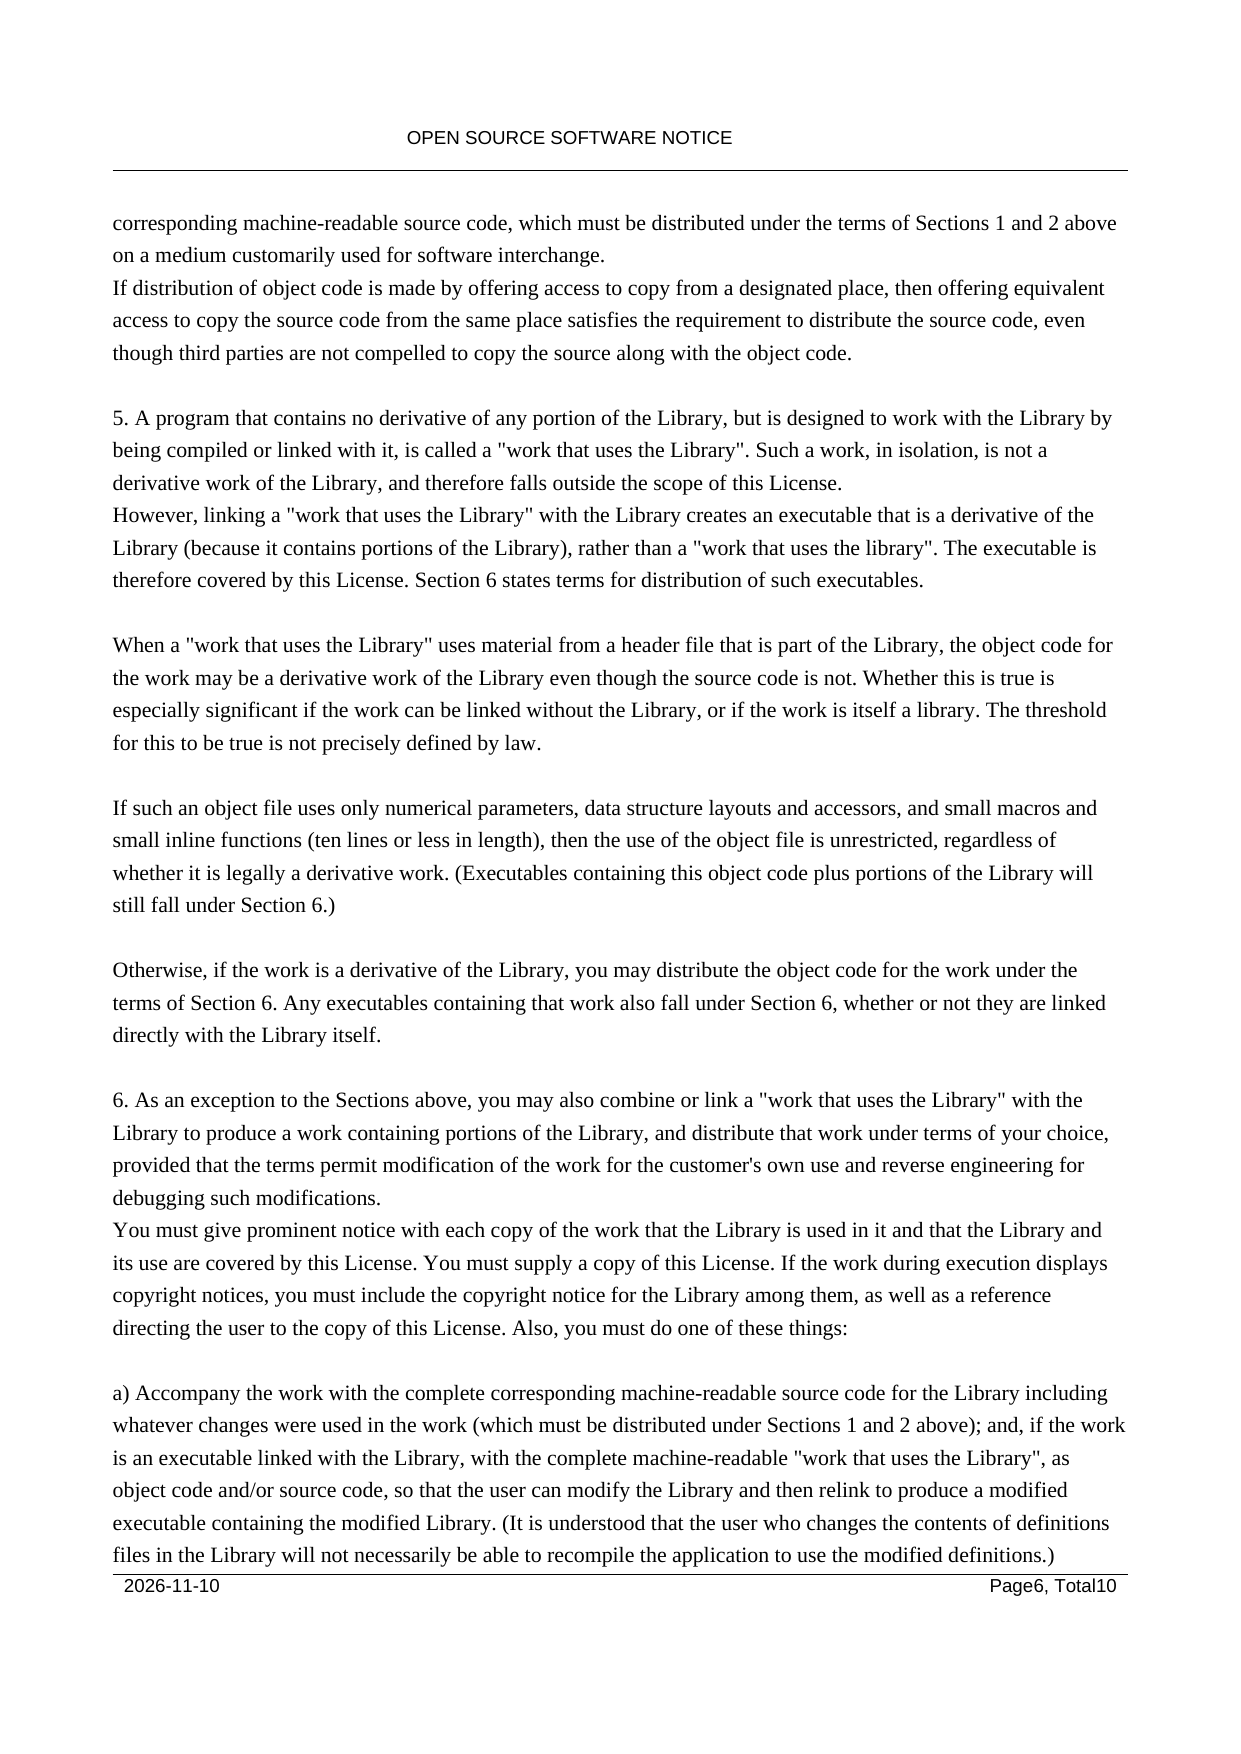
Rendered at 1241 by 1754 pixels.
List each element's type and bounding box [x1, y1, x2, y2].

text [112, 206, 1128, 1571]
